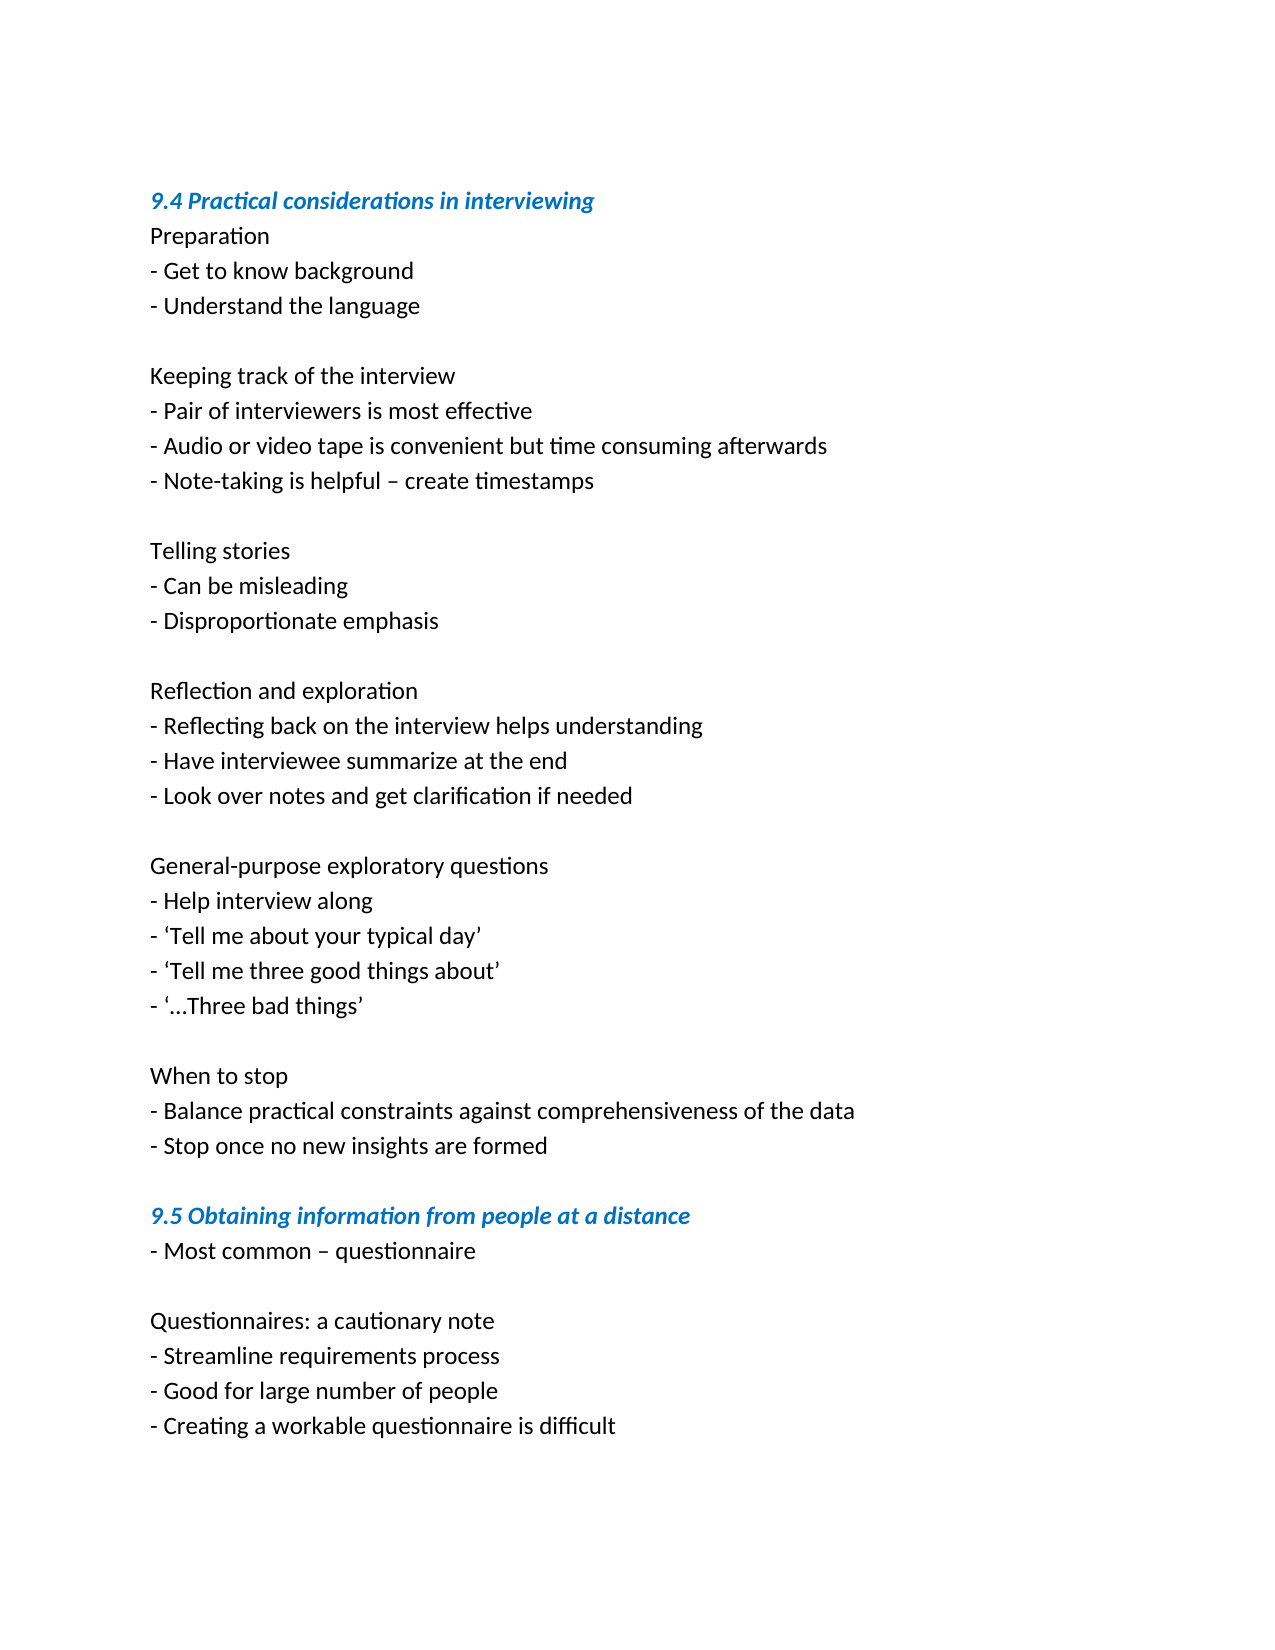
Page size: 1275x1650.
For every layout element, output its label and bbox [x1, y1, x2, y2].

text [150, 150, 1125, 1476]
